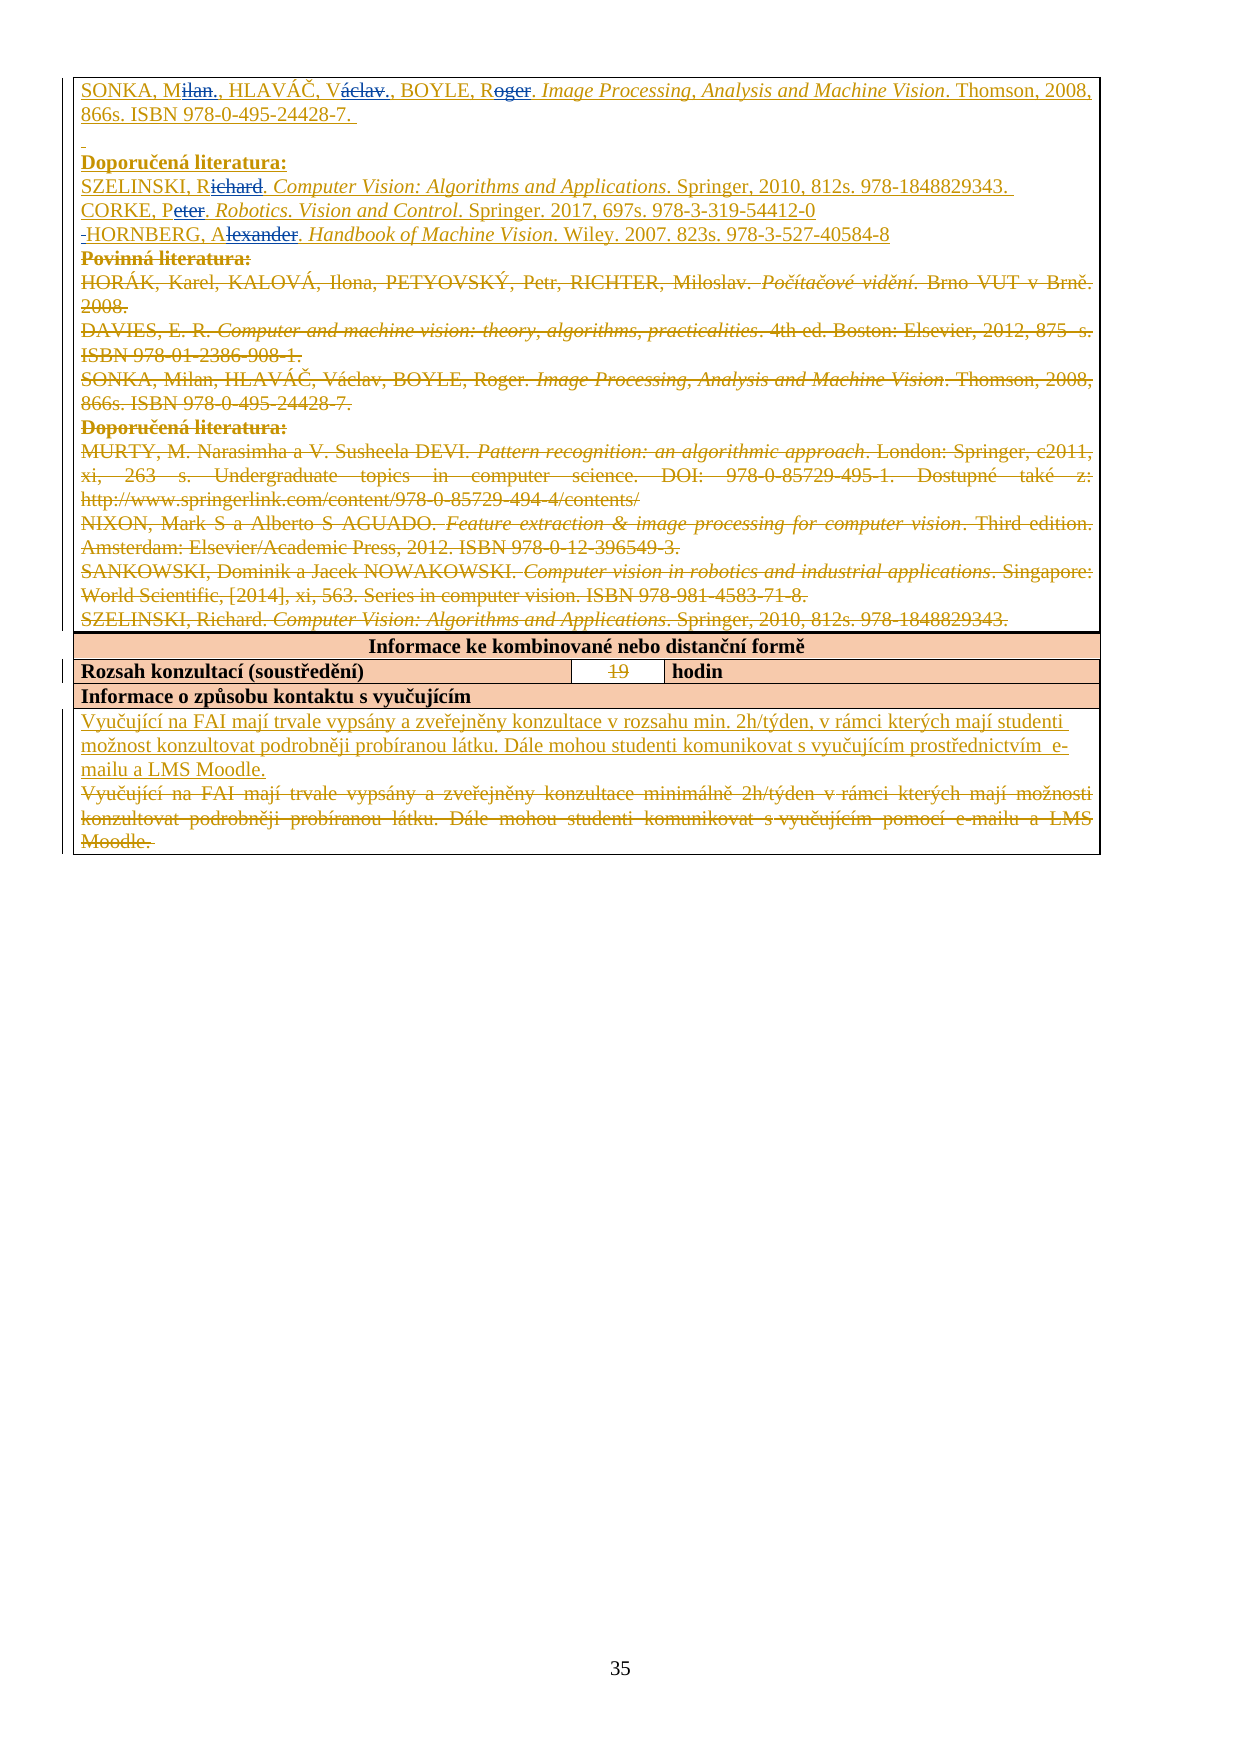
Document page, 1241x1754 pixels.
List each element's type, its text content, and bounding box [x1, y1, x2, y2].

table_cell hodin [665, 660, 1099, 683]
table_cell [74, 78, 1099, 631]
table_cell [74, 709, 1099, 853]
table_cell Informace ke kombinované nebo distanční formě [74, 634, 1100, 658]
table_cell [572, 660, 664, 683]
table_cell Rozsah konzultací (soustředění) [74, 660, 571, 683]
table_cell Informace o způsobu kontaktu s vyučujícím [74, 684, 1099, 708]
